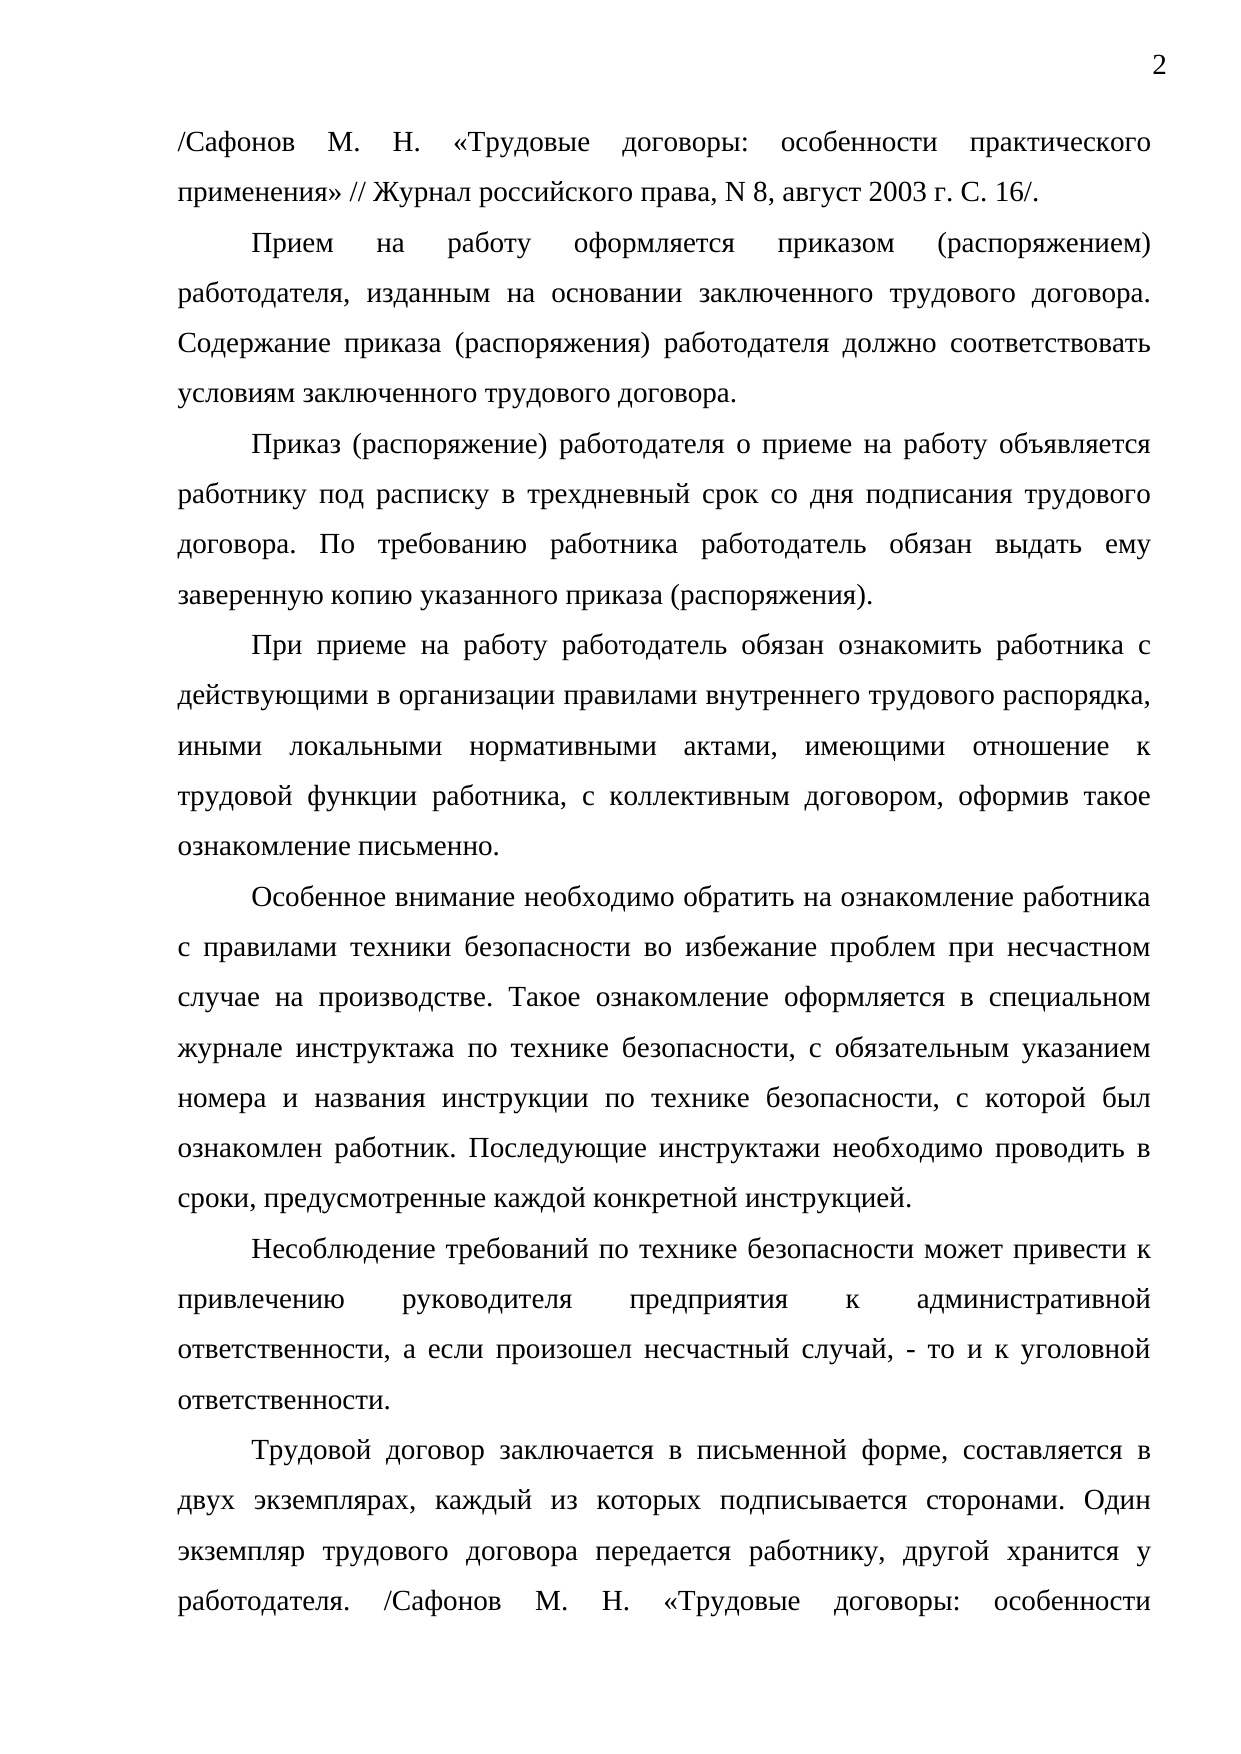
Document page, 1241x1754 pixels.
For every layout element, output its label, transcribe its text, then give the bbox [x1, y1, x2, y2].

text Несоблюдение требований по технике безопасности может привести к привлечению руководителя предприятия к административной ответственности, а если произошел несчастный случай, - то и к уголовной ответственности. [177, 1231, 1152, 1415]
text При приеме на работу работодатель обязан ознакомить работника с действующими в организации правилами внутреннего трудового распорядка, иными локальными нормативными актами, имеющими отношение к трудовой функции работника, с коллективным договором, оформив такое ознакомление письменно. [177, 627, 1152, 862]
text Особенное внимание необходимо обратить на ознакомление работника с правилами техники безопасности во избежание проблем при несчастном случае на производстве. Такое ознакомление оформляется в специальном журнале инструктажа по технике безопасности, с обязательным указанием номера и названия инструкции по технике безопасности, с которой был ознакомлен работник. Последующие инструктажи необходимо проводить в сроки, предусмотренные каждой конкретной инструкцией. [177, 879, 1152, 1214]
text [177, 124, 1152, 208]
text Прием на работу оформляется приказом (распоряжением) работодателя, изданным на основании заключенного трудового договора. Содержание приказа (распоряжения) работодателя должно соответствовать условиям заключенного трудового договора. [177, 225, 1152, 409]
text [177, 1432, 1152, 1617]
text Приказ (распоряжение) работодателя о приеме на работу объявляется работнику под расписку в трехдневный срок со дня подписания трудового договора. По требованию работника работодатель обязан выдать ему заверенную копию указанного приказа (распоряжения). [177, 426, 1152, 610]
